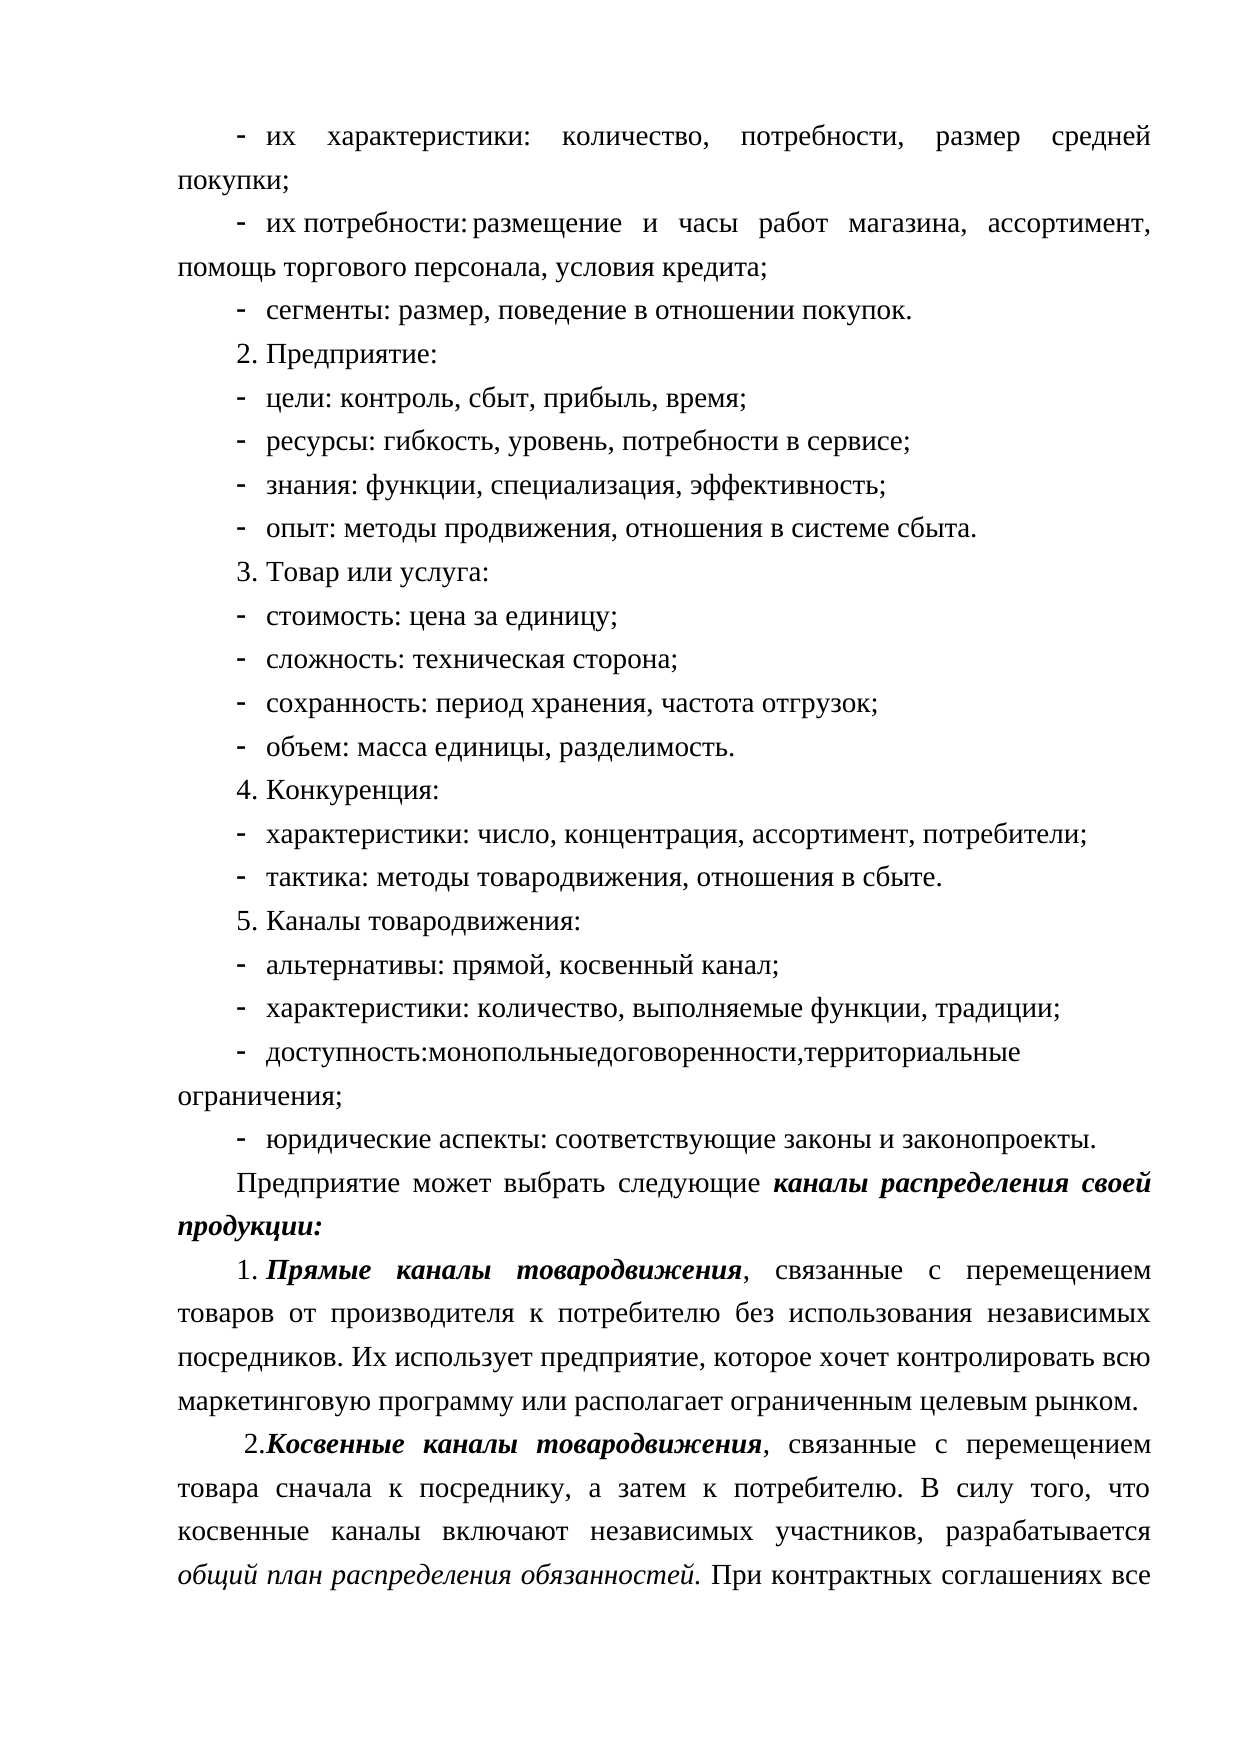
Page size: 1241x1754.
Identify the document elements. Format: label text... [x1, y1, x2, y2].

list объем: масса единицы, разделимость. [177, 729, 1152, 762]
text 2. Предприятие: [177, 336, 1152, 370]
list цели: контроль, сбыт, прибыль, время; [177, 380, 1152, 413]
text Предприятие может выбрать следующие каналы распределения своей продукции: [177, 1165, 1152, 1242]
text 4. Конкуренция: [177, 772, 1152, 806]
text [177, 1426, 1152, 1590]
list ресурсы: гибкость, уровень, потребности в сервисе; [177, 423, 1152, 457]
text 3. Товар или услуга: [177, 554, 1152, 588]
list характеристики: число, концентрация, ассортимент, потребители; [177, 816, 1152, 849]
list опыт: методы продвижения, отношения в системе сбыта. [177, 511, 1152, 544]
list сохранность: период хранения, частота отгрузок; [177, 685, 1152, 719]
list знания: функции, специализация, эффективность; [177, 467, 1152, 501]
list доступность:монопольныедоговоренности,территориальные ограничения; [177, 1034, 1152, 1111]
list сегменты: размер, поведение в отношении покупок. [177, 292, 1152, 326]
text 1. Прямые каналы товародвижения, связанные с перемещением товаров от производителя к потребителю без использования независимых посредников. Их использует предприятие, которое хочет контролировать всю маркетинговую программу или располагает ограниченным целевым рынком. [177, 1252, 1152, 1416]
list тактика: методы товародвижения, отношения в сбыте. [177, 859, 1152, 893]
list их характеристики: количество, потребности, размер средней покупки; [177, 118, 1152, 195]
list их потребности: размещение и часы работ магазина, ассортимент, помощь торгового персонала, условия кредита; [177, 205, 1152, 282]
list стоимость: цена за единицу; [177, 598, 1152, 631]
list юридические аспекты: соответствующие законы и законопроекты. [177, 1121, 1152, 1155]
list альтернативы: прямой, косвенный канал; [177, 947, 1152, 980]
text 5. Каналы товародвижения: [177, 903, 1152, 937]
list сложность: техническая сторона; [177, 641, 1152, 675]
list характеристики: количество, выполняемые функции, традиции; [177, 990, 1152, 1024]
